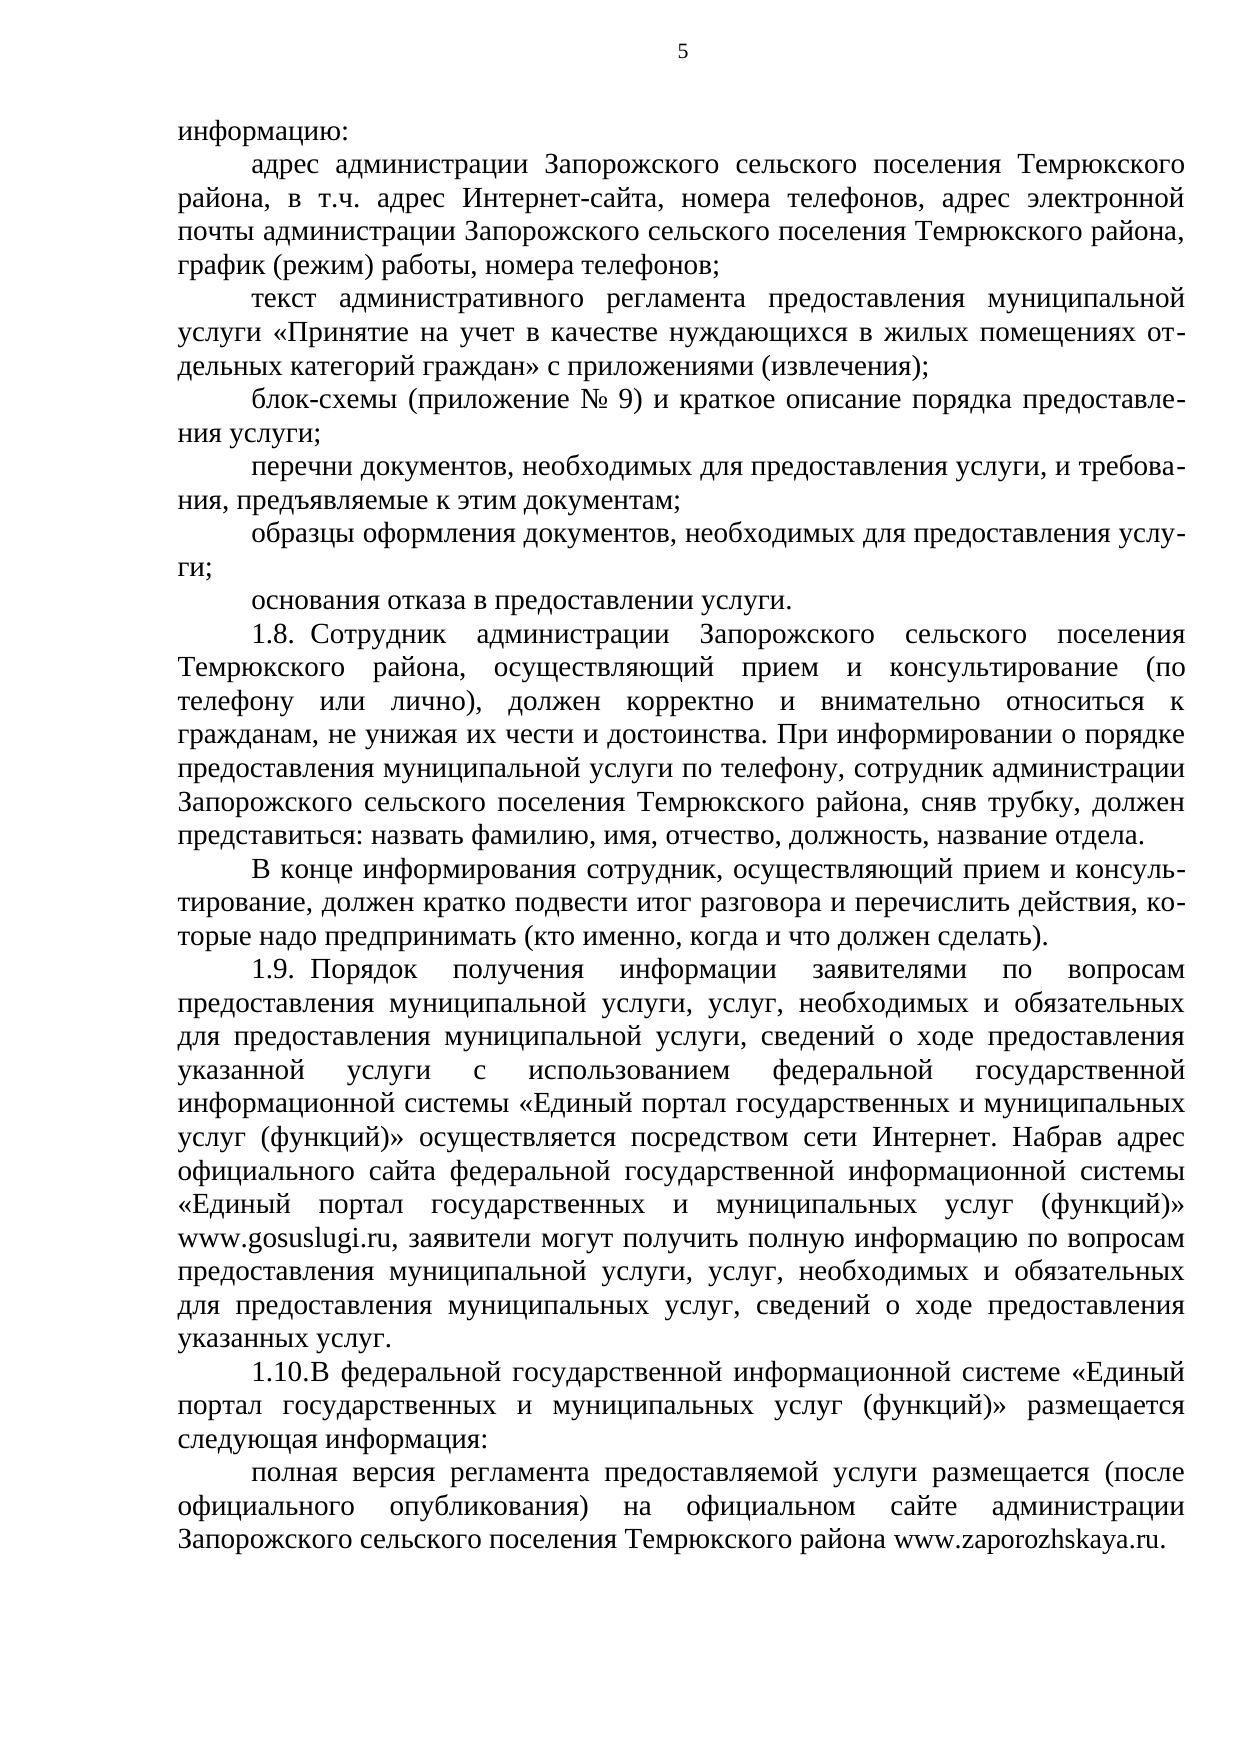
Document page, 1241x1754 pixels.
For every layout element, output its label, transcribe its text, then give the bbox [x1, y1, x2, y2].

text полная версия регламента предоставляемой услуги размещается (после официального опубликования) на официальном сайте администрации Запорожского сельского поселения Темрюкского района www.zaporozhskaya.ru. [177, 1454, 1186, 1555]
text блок-схемы (приложение № 9) и краткое описание порядка предоставления услуги; [177, 381, 1186, 448]
list Сотрудник администрации Запорожского сельского поселения Темрюкского района, осуществляющий прием и консультирование (по телефону или лично), должен корректно и внимательно относиться к гражданам, не унижая их чести и достоинства. При информировании о порядке предоставления муниципальной услуги по телефону, сотрудник администрации Запорожского сельского поселения Темрюкского района, сняв трубку, должен представиться: назвать фамилию, имя, отчество, должность, название отдела. [177, 616, 1186, 851]
text адрес администрации Запорожского сельского поселения Темрюкского района, в т.ч. адрес Интернет-сайта, номера телефонов, адрес электронной почты администрации Запорожского сельского поселения Темрюкского района, график (режим) работы, номера телефонов; [177, 146, 1186, 281]
text основания отказа в предоставлении услуги. [177, 582, 1186, 616]
list Порядок получения информации заявителями по вопросам предоставления муниципальной услуги, услуг, необходимых и обязательных для предоставления муниципальной услуги, сведений о ходе предоставления указанной услуги с использованием федеральной государственной информационной системы «Единый портал государственных и муниципальных услуг (функций)» осуществляется посредством сети Интернет. Набрав адрес официального сайта федеральной государственной информационной системы «Единый портал государственных и муниципальных услуг (функций)» www.gosuslugi.ru, заявители могут получить полную информацию по вопросам предоставления муниципальной услуги, услуг, необходимых и обязательных для предоставления муниципальных услуг, сведений о ходе предоставления указанных услуг. [177, 951, 1186, 1354]
text В конце информирования сотрудник, осуществляющий прием и консультирование, должен кратко подвести итог разговора и перечислить действия, которые надо предпринимать (кто именно, когда и что должен сделать). [177, 851, 1186, 951]
text образцы оформления документов, необходимых для предоставления услуги; [177, 515, 1186, 582]
text текст административного регламента предоставления муниципальной услуги «Принятие на учет в качестве нуждающихся в жилых помещениях отдельных категорий граждан» с приложениями (извлечения); [177, 281, 1186, 381]
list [177, 113, 1186, 146]
text перечни документов, необходимых для предоставления услуги, и требования, предъявляемые к этим документам; [177, 448, 1186, 515]
list В федеральной государственной информационной системе «Единый портал государственных и муниципальных услуг (функций)» размещается следующая информация: [177, 1354, 1186, 1454]
